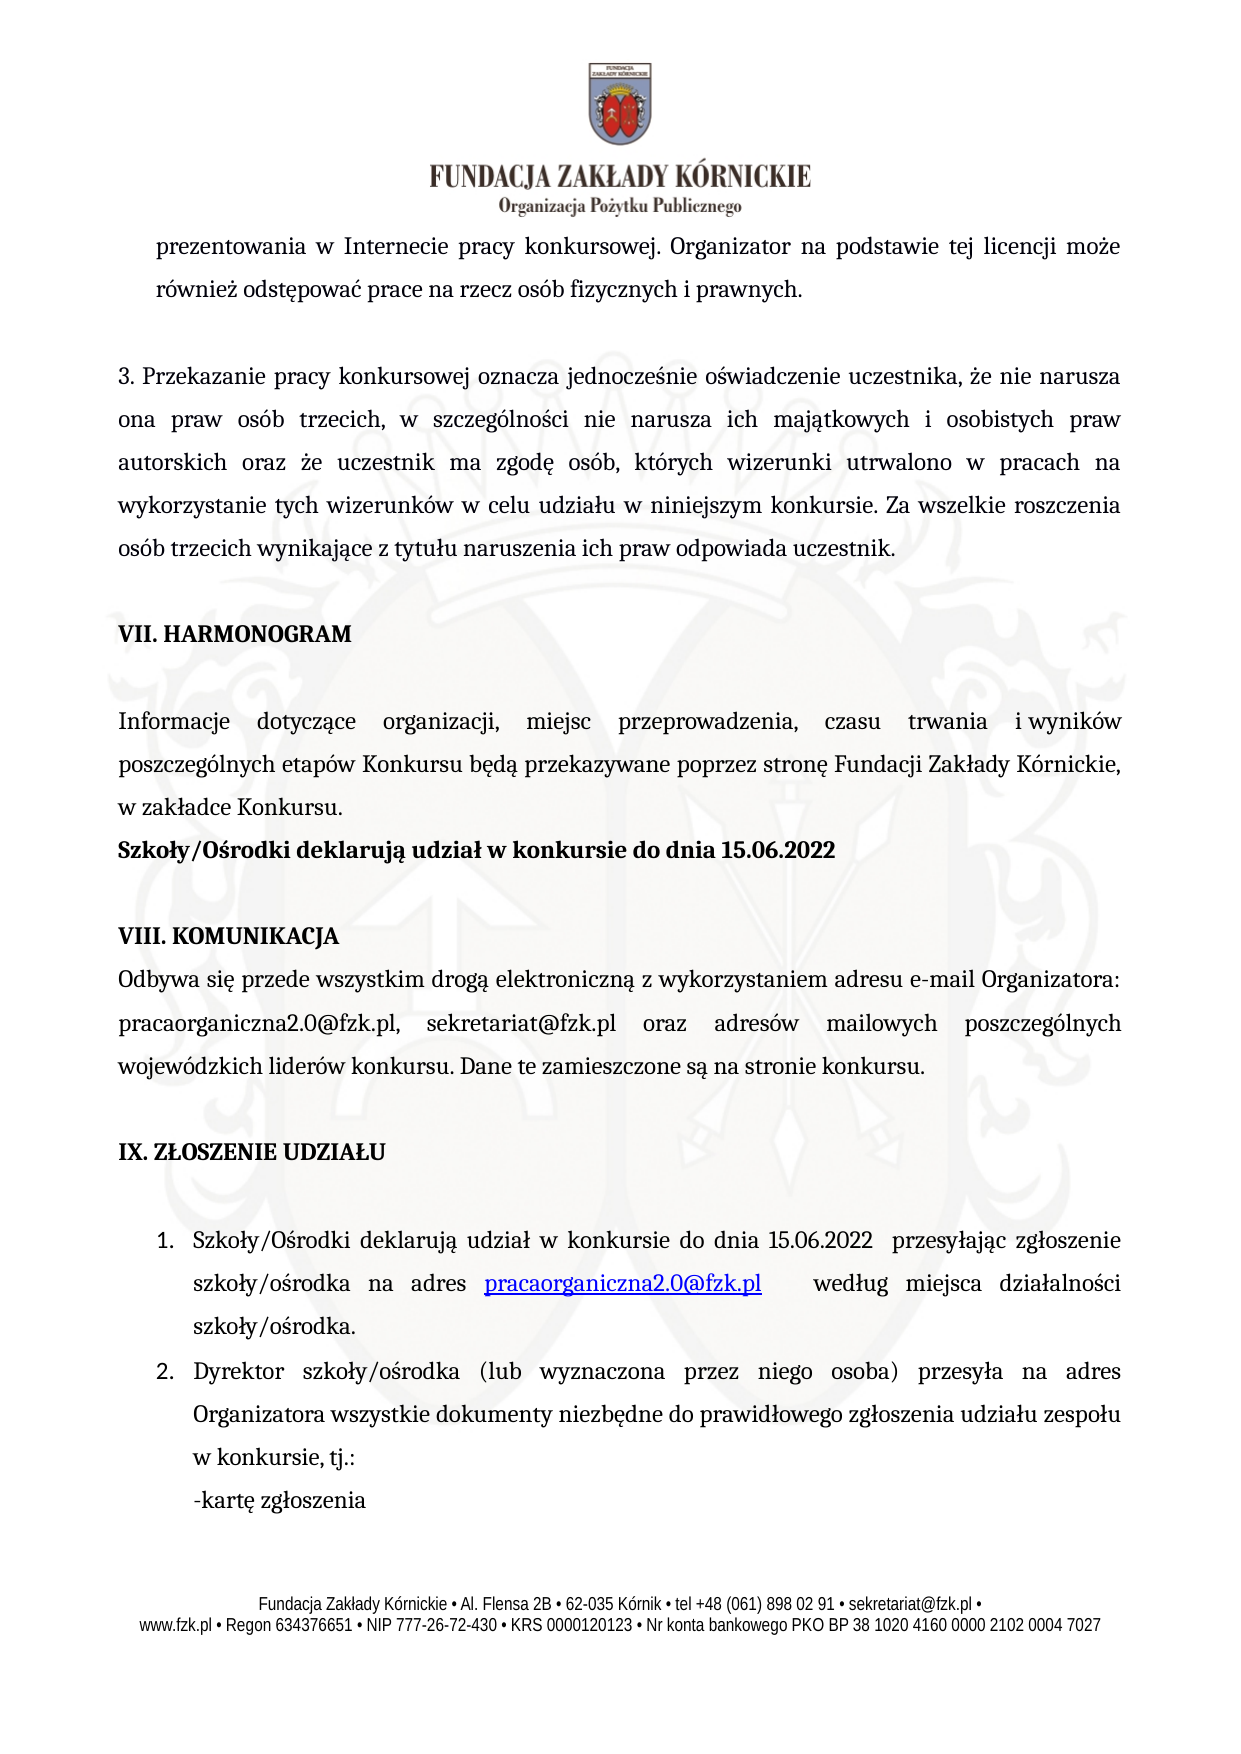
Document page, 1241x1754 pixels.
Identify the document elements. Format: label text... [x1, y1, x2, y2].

picture [429, 59, 811, 206]
picture [37, 268, 1203, 1515]
text Szkoły/Ośrodki deklarują udział w konkursie do dnia 15.06.2022 [118, 836, 1122, 865]
text Informacje dotyczące organizacji, miejsc przeprowadzenia, czasu trwania i wyników poszczególnych etapów Konkursu będą przekazywane poprzez stronę Fundacji Zakłady Kórnickie, w zakładce Konkursu. [118, 707, 1122, 822]
text VII. HARMONOGRAM [118, 620, 1122, 649]
text VIII. KOMUNIKACJA [118, 922, 1122, 951]
text 3. Przekazanie pracy konkursowej oznacza jednocześnie oświadczenie uczestnika, że nie narusza ona praw osób trzecich, w szczególności nie narusza ich majątkowych i osobistych praw autorskich oraz że uczestnik ma zgodę osób, których wizerunki utrwalono w pracach na wykorzystanie tych wizerunków w celu udziału w niniejszym konkursie. Za wszelkie roszczenia osób trzecich wynikające z tytułu naruszenia ich praw odpowiada uczestnik. [118, 362, 1122, 563]
text IX. ZŁOSZENIE UDZIAŁU [118, 1138, 1122, 1167]
list Szkoły/Ośrodki deklarują udział w konkursie do dnia 15.06.2022 przesyłając zgłoszenie szkoły/ośrodka na adres pracaorganiczna2.0@fzk.pl według miejsca działalności szkoły/ośrodka. [156, 1224, 1122, 1341]
list Dyrektor szkoły/ośrodka (lub wyznaczona przez niego osoba) przesyła na adres Organizatora wszystkie dokumenty niezbędne do prawidłowego zgłoszenia udziału zespołu w konkursie, tj.: [156, 1355, 1122, 1472]
text Odbywa się przede wszystkim drogą elektroniczną z wykorzystaniem adresu e-mail Organizatora: pracaorganiczna2.0@fzk.pl, sekretariat@fzk.pl oraz adresów mailowych poszczególnych wojewódzkich liderów konkursu. Dane te zamieszczone są na stronie konkursu. [118, 965, 1122, 1080]
text -kartę zgłoszenia [193, 1486, 1122, 1515]
